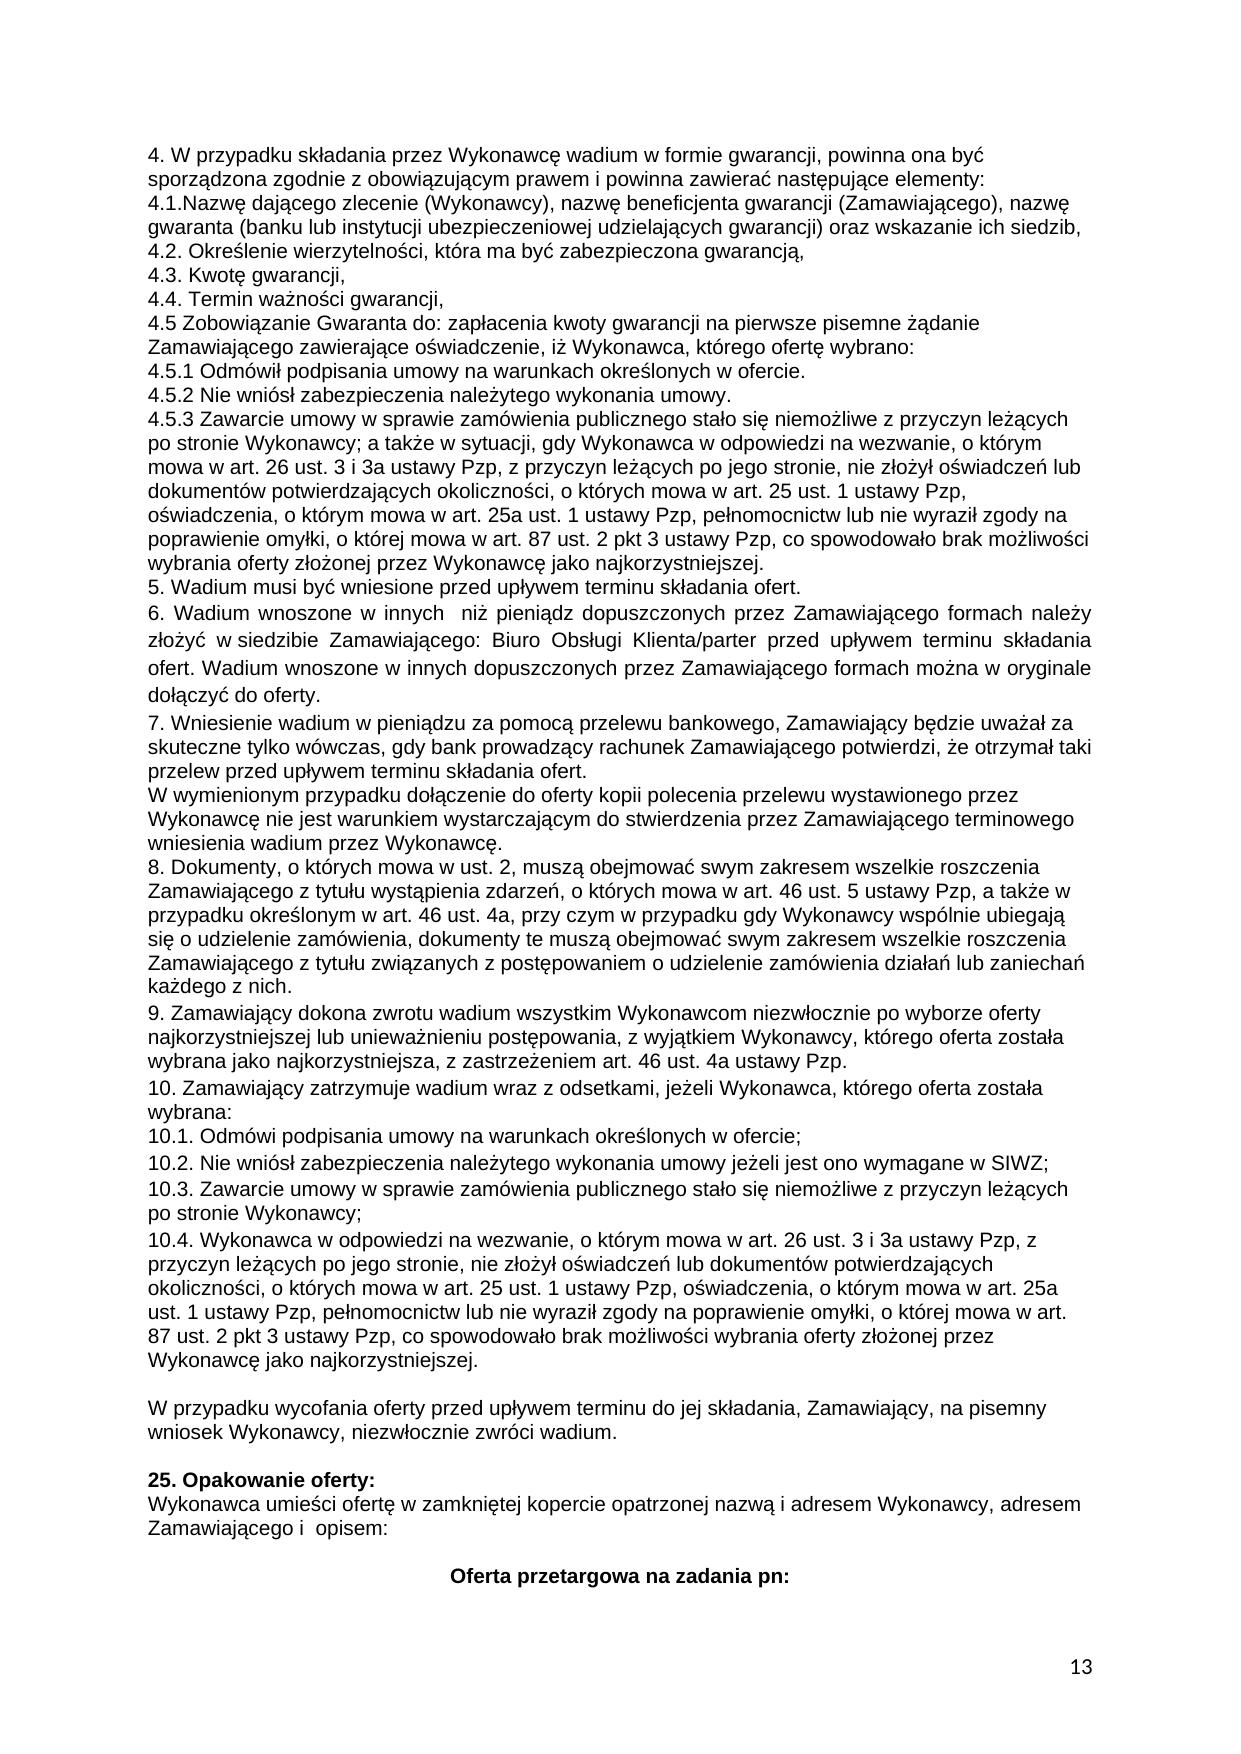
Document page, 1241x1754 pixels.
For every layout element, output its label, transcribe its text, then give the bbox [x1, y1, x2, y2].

text 4.4. Termin ważności gwarancji, [148, 287, 1092, 311]
text 4.5.2 Nie wniósł zabezpieczenia należytego wykonania umowy. [148, 383, 1092, 407]
text 10.4. Wykonawca w odpowiedzi na wezwanie, o którym mowa w art. 26 ust. 3 i 3a ustawy Pzp, z przyczyn leżących po jego stronie, nie złożył oświadczeń lub dokumentów potwierdzających okoliczności, o których mowa w art. 25 ust. 1 ustawy Pzp, oświadczenia, o którym mowa w art. 25a ust. 1 ustawy Pzp, pełnomocnictw lub nie wyraził zgody na poprawienie omyłki, o której mowa w art. 87 ust. 2 pkt 3 ustawy Pzp, co spowodowało brak możliwości wybrania oferty złożonej przez Wykonawcę jako najkorzystniejszej. [148, 1228, 1092, 1372]
text 4.5 Zobowiązanie Gwaranta do: zapłacenia kwoty gwarancji na pierwsze pisemne żądanie Zamawiającego zawierające oświadczenie, iż Wykonawca, którego ofertę wybrano: [148, 311, 1092, 359]
text 9. Zamawiający dokona zwrotu wadium wszystkim Wykonawcom niezwłocznie po wyborze oferty najkorzystniejszej lub unieważnieniu postępowania, z wyjątkiem Wykonawcy, którego oferta została wybrana jako najkorzystniejsza, z zastrzeżeniem art. 46 ust. 4a ustawy Pzp. [148, 1001, 1092, 1073]
text 5. Wadium musi być wniesione przed upływem terminu składania ofert. [148, 574, 1092, 598]
text 4. W przypadku składania przez Wykonawcę wadium w formie gwarancji, powinna ona być sporządzona zgodnie z obowiązującym prawem i powinna zawierać następujące elementy: [148, 143, 1092, 191]
text Wykonawca umieści ofertę w zamkniętej kopercie opatrzonej nazwą i adresem Wykonawcy, adresem [148, 1492, 1092, 1516]
text 10.1. Odmówi podpisania umowy na warunkach określonych w ofercie; [148, 1124, 1092, 1148]
text W przypadku wycofania oferty przed upływem terminu do jej składania, Zamawiający, na pisemny wniosek Wykonawcy, niezwłocznie zwróci wadium. [148, 1396, 1092, 1444]
text Zamawiającego i opisem: [148, 1516, 1092, 1539]
text 10.2. Nie wniósł zabezpieczenia należytego wykonania umowy jeżeli jest ono wymagane w SIWZ; [148, 1151, 1092, 1174]
subtitle Oferta przetargowa na zadania pn: [148, 1563, 1092, 1587]
text 4.2. Określenie wierzytelności, która ma być zabezpieczona gwarancją, [148, 239, 1092, 263]
text 6. Wadium wnoszone w innych niż pieniądz dopuszczonych przez Zamawiającego formach należy złożyć w siedzibie Zamawiającego: Biuro Obsługi Klienta/parter przed upływem terminu składania ofert. Wadium wnoszone w innych dopuszczonych przez Zamawiającego formach można w oryginale dołączyć do oferty. [148, 601, 1092, 707]
text 7. Wniesienie wadium w pieniądzu za pomocą przelewu bankowego, Zamawiający będzie uważał za skuteczne tylko wówczas, gdy bank prowadzący rachunek Zamawiającego potwierdzi, że otrzymał taki przelew przed upływem terminu składania ofert. [148, 711, 1092, 783]
text 10. Zamawiający zatrzymuje wadium wraz z odsetkami, jeżeli Wykonawca, którego oferta została wybrana: [148, 1076, 1092, 1124]
text 4.3. Kwotę gwarancji, [148, 263, 1092, 287]
text 4.5.1 Odmówił podpisania umowy na warunkach określonych w ofercie. [148, 359, 1092, 383]
text 8. Dokumenty, o których mowa w ust. 2, muszą obejmować swym zakresem wszelkie roszczenia Zamawiającego z tytułu wystąpienia zdarzeń, o których mowa w art. 46 ust. 5 ustawy Pzp, a także w przypadku określonym w art. 46 ust. 4a, przy czym w przypadku gdy Wykonawcy wspólnie ubiegają się o udzielenie zamówienia, dokumenty te muszą obejmować swym zakresem wszelkie roszczenia Zamawiającego z tytułu związanych z postępowaniem o udzielenie zamówienia działań lub zaniechań każdego z nich. [148, 854, 1092, 998]
text 4.1.Nazwę dającego zlecenie (Wykonawcy), nazwę beneficjenta gwarancji (Zamawiającego), nazwę gwaranta (banku lub instytucji ubezpieczeniowej udzielających gwarancji) oraz wskazanie ich siedzib, [148, 191, 1092, 239]
text 10.3. Zawarcie umowy w sprawie zamówienia publicznego stało się niemożliwe z przyczyn leżących po stronie Wykonawcy; [148, 1177, 1092, 1225]
text 4.5.3 Zawarcie umowy w sprawie zamówienia publicznego stało się niemożliwe z przyczyn leżących po stronie Wykonawcy; a także w sytuacji, gdy Wykonawca w odpowiedzi na wezwanie, o którym mowa w art. 26 ust. 3 i 3a ustawy Pzp, z przyczyn leżących po jego stronie, nie złożył oświadczeń lub dokumentów potwierdzających okoliczności, o których mowa w art. 25 ust. 1 ustawy Pzp, oświadczenia, o którym mowa w art. 25a ust. 1 ustawy Pzp, pełnomocnictw lub nie wyraził zgody na poprawienie omyłki, o której mowa w art. 87 ust. 2 pkt 3 ustawy Pzp, co spowodowało brak możliwości wybrania oferty złożonej przez Wykonawcę jako najkorzystniejszej. [148, 407, 1092, 574]
text 25. Opakowanie oferty: [148, 1468, 1092, 1492]
text W wymienionym przypadku dołączenie do oferty kopii polecenia przelewu wystawionego przez Wykonawcę nie jest warunkiem wystarczającym do stwierdzenia przez Zamawiającego terminowego wniesienia wadium przez Wykonawcę. [148, 783, 1092, 854]
